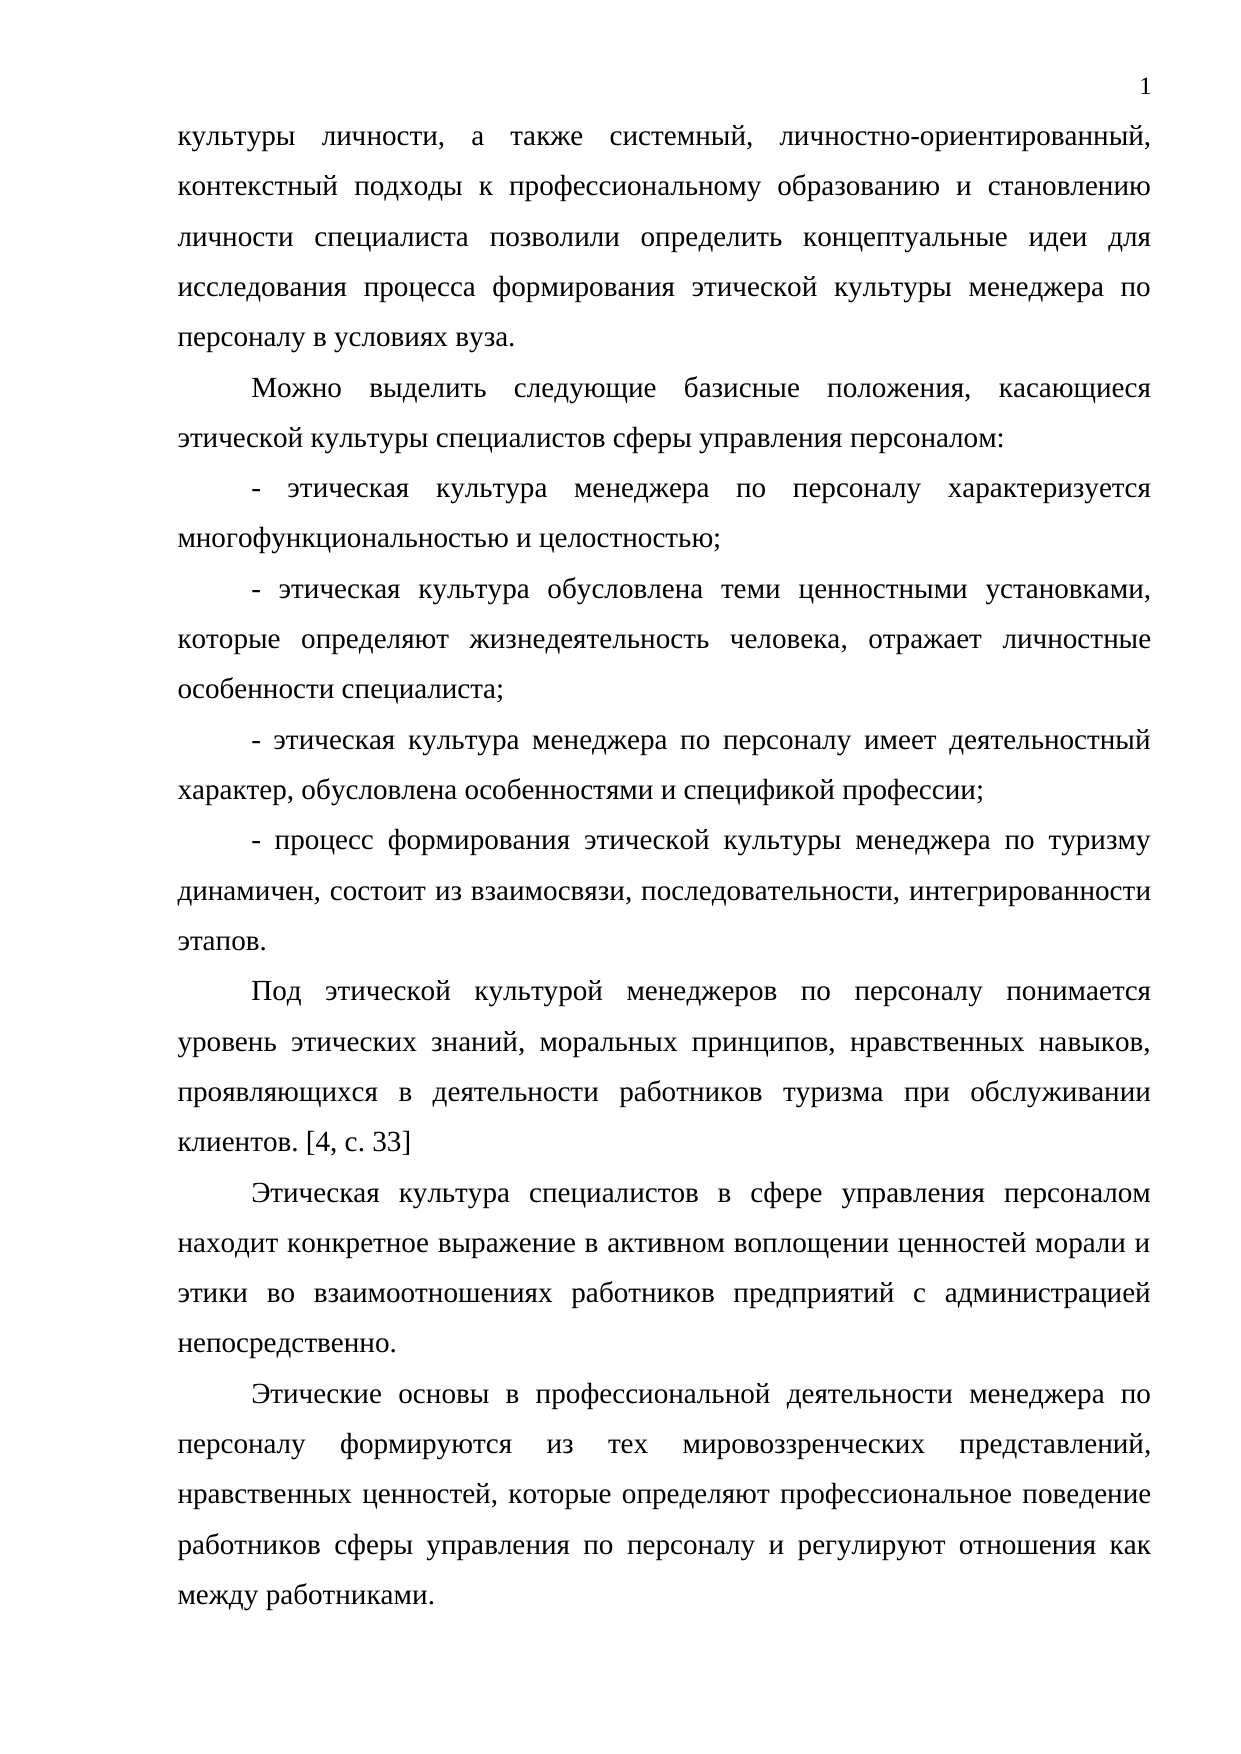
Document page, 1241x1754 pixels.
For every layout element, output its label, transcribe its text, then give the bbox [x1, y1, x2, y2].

text - этическая культура менеджера по персоналу имеет деятельностный характер, обусловлена особенностями и спецификой профессии; [177, 722, 1152, 806]
text - этическая культура обусловлена теми ценностными установками, которые определяют жизнедеятельность человека, отражает личностные особенности специалиста; [177, 571, 1152, 705]
text Под этической культурой менеджеров по персоналу понимается уровень этических знаний, моральных принципов, нравственных навыков, проявляющихся в деятельности работников туризма при обслуживании клиентов. [4, с. 33] [177, 973, 1152, 1158]
text Этическая культура специалистов в сфере управления персоналом находит конкретное выражение в активном воплощении ценностей морали и этики во взаимоотношениях работников предприятий с администрацией непосредственно. [177, 1175, 1152, 1359]
text - процесс формирования этической культуры менеджера по туризму динамичен, состоит из взаимосвязи, последовательности, интегрированности этапов. [177, 822, 1152, 957]
text Этические основы в профессиональной деятельности менеджера по персоналу формируются из тех мировоззренческих представлений, нравственных ценностей, которые определяют профессиональное поведение работников сферы управления по персоналу и регулируют отношения как между работниками. [177, 1376, 1152, 1611]
text Можно выделить следующие базисные положения, касающиеся этической культуры специалистов сферы управления персоналом: [177, 370, 1152, 453]
text - этическая культура менеджера по персоналу характеризуется многофункциональностью и целостностью; [177, 470, 1152, 554]
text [177, 118, 1152, 353]
